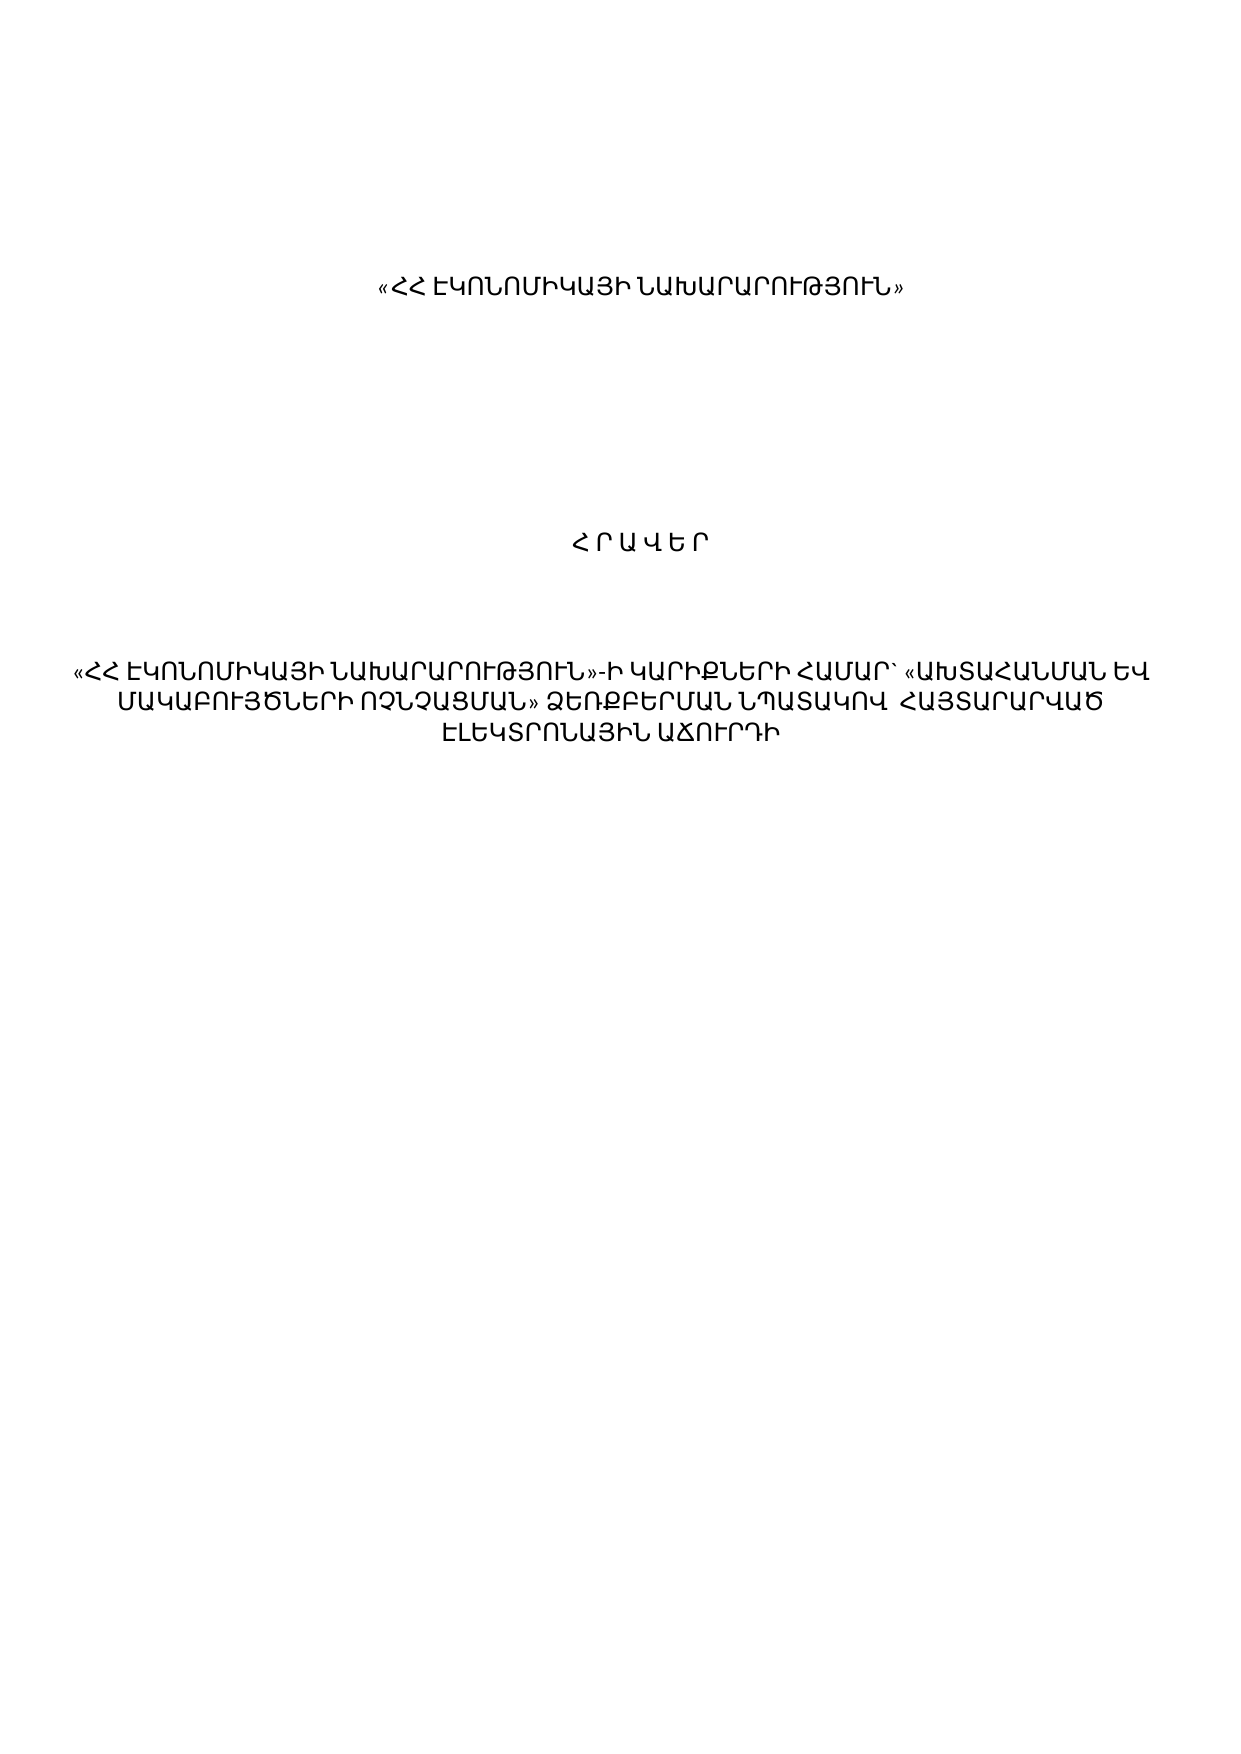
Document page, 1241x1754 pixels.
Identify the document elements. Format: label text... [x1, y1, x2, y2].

text Հ Ր Ա Վ Ե Ր [69, 527, 1152, 557]
text « ՀՀ ԷԿՈՆՈՄԻԿԱՅԻ ՆԱԽԱՐԱՐՈՒԹՅՈՒՆ» [69, 271, 1152, 301]
text «ՀՀ ԷԿՈՆՈՄԻԿԱՅԻ ՆԱԽԱՐԱՐՈՒԹՅՈՒՆ»-Ի ԿԱՐԻՔՆԵՐԻ ՀԱՄԱՐ` «ԱԽՏԱՀԱՆՄԱՆ ԵՎ ՄԱԿԱԲՈՒՅԾՆԵՐԻ ՈՉՆՉԱՑՄԱՆ» ՁԵՌՔԲԵՐՄԱՆ ՆՊԱՏԱԿՈՎ ՀԱՅՏԱՐԱՐՎԱԾ ԷԼԵԿՏՐՈՆԱՅԻՆ ԱՃՈՒՐԴԻ [69, 656, 1152, 748]
